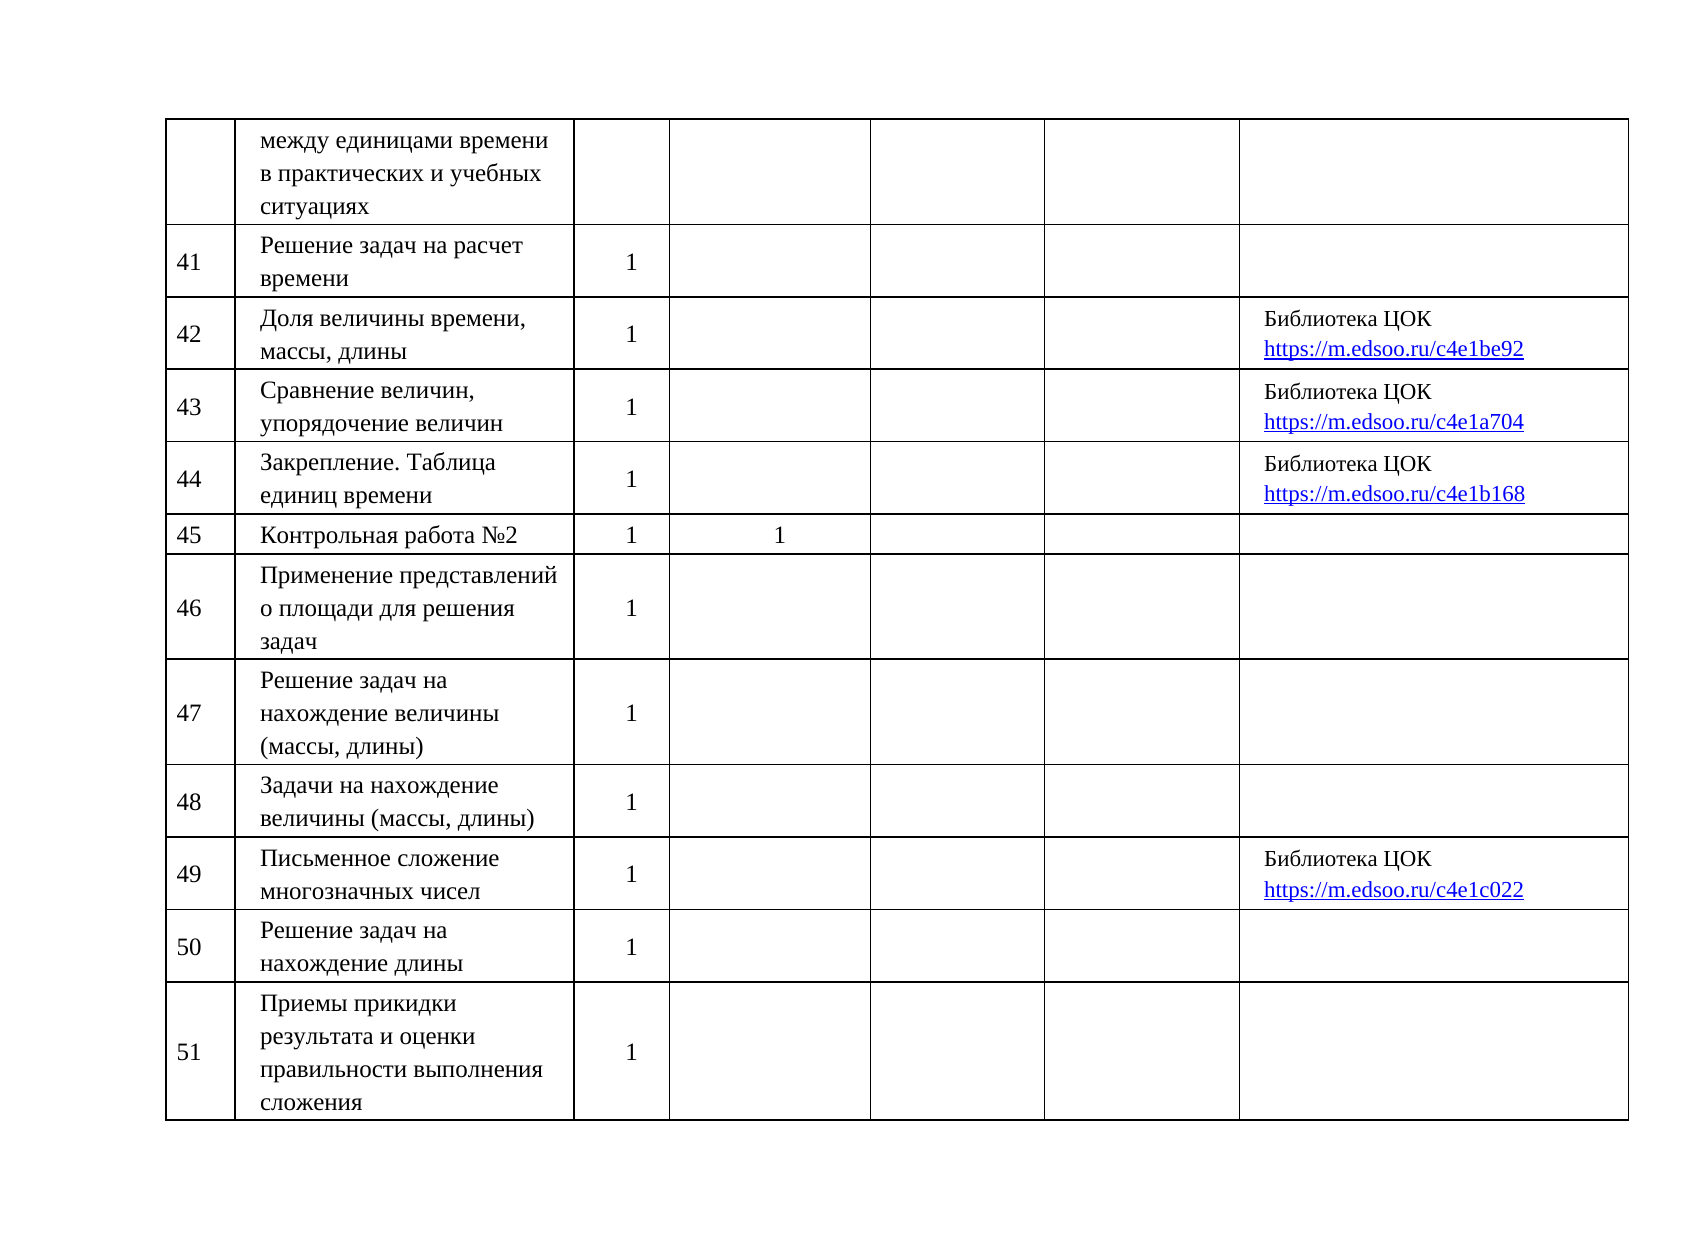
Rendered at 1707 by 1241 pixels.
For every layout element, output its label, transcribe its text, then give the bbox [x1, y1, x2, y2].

table_cell [871, 910, 1044, 981]
table_cell [1045, 120, 1239, 223]
table_cell 1 [575, 298, 669, 368]
table_cell Решение задач на нахождение длины [236, 910, 573, 981]
table_cell 1 [575, 515, 669, 553]
table_cell [1240, 983, 1628, 1119]
table_cell [1045, 983, 1239, 1119]
table_cell 1 [575, 983, 669, 1119]
table_cell [1045, 765, 1239, 836]
table_cell Контрольная работа №2 [236, 515, 573, 553]
table_cell Письменное сложение многозначных чисел [236, 838, 573, 908]
table_cell Решение задач на нахождение величины (массы, длины) [236, 660, 573, 764]
table_cell [1240, 555, 1628, 658]
table_cell Закрепление. Таблица единиц времени [236, 442, 573, 513]
table_cell 46 [167, 555, 234, 658]
table_cell 45 [167, 515, 234, 553]
table_cell Задачи на нахождение величины (массы, длины) [236, 765, 573, 836]
table_cell [1240, 120, 1628, 223]
table_cell [1045, 515, 1239, 553]
table_cell [670, 120, 870, 223]
table_cell 51 [167, 983, 234, 1119]
table_cell 48 [167, 765, 234, 836]
table_cell [670, 370, 870, 441]
table_cell [670, 660, 870, 764]
table_cell [1045, 838, 1239, 908]
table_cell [236, 120, 573, 223]
table_cell [871, 515, 1044, 553]
table_cell [871, 838, 1044, 908]
table_cell 1 [575, 765, 669, 836]
table_cell [871, 370, 1044, 441]
table_cell [1045, 370, 1239, 441]
table_cell [871, 765, 1044, 836]
table_cell 50 [167, 910, 234, 981]
table_cell 1 [575, 838, 669, 908]
table_cell 1 [575, 660, 669, 764]
table_cell [1045, 555, 1239, 658]
table_cell [670, 225, 870, 296]
table_cell Применение представлений о площади для решения задач [236, 555, 573, 658]
table_cell 1 [575, 555, 669, 658]
table_cell 1 [575, 225, 669, 296]
table_cell [670, 838, 870, 908]
table_cell [1045, 660, 1239, 764]
table_cell Приемы прикидки результата и оценки правильности выполнения сложения [236, 983, 573, 1119]
table_cell Доля величины времени, массы, длины [236, 298, 573, 368]
table_cell [1045, 225, 1239, 296]
table_cell 43 [167, 370, 234, 441]
table_cell 47 [167, 660, 234, 764]
table_cell [871, 555, 1044, 658]
table_cell [871, 660, 1044, 764]
table_cell [670, 983, 870, 1119]
table_cell [1045, 910, 1239, 981]
table_cell [1240, 515, 1628, 553]
table_cell 1 [670, 515, 870, 553]
table_cell Сравнение величин, упорядочение величин [236, 370, 573, 441]
table_cell [871, 298, 1044, 368]
table_cell 42 [167, 298, 234, 368]
table_cell 44 [167, 442, 234, 513]
table_cell 1 [575, 910, 669, 981]
table_cell 49 [167, 838, 234, 908]
table_cell Библиотека ЦОК https://m.edsoo.ru/c4e1b168 [1240, 442, 1628, 513]
table_cell [1045, 442, 1239, 513]
table_cell [670, 910, 870, 981]
table_cell [871, 983, 1044, 1119]
table_cell [670, 298, 870, 368]
table_cell 1 [575, 370, 669, 441]
table_cell [1240, 225, 1628, 296]
table_cell [1240, 660, 1628, 764]
table_cell [1240, 765, 1628, 836]
table_cell [871, 442, 1044, 513]
table_cell 1 [575, 120, 669, 223]
table_cell Библиотека ЦОК https://m.edsoo.ru/c4e1c022 [1240, 838, 1628, 908]
table_cell [670, 765, 870, 836]
table_cell [1240, 910, 1628, 981]
table_cell [871, 120, 1044, 223]
table_cell Библиотека ЦОК https://m.edsoo.ru/c4e1be92 [1240, 298, 1628, 368]
table_cell Библиотека ЦОК https://m.edsoo.ru/c4e1a704 [1240, 370, 1628, 441]
table_cell [1045, 298, 1239, 368]
table_cell [871, 225, 1044, 296]
table_cell 1 [575, 442, 669, 513]
table_cell Решение задач на расчет времени [236, 225, 573, 296]
table_cell 41 [167, 225, 234, 296]
table_cell [670, 555, 870, 658]
table_cell 40 [167, 120, 234, 223]
table_cell [670, 442, 870, 513]
